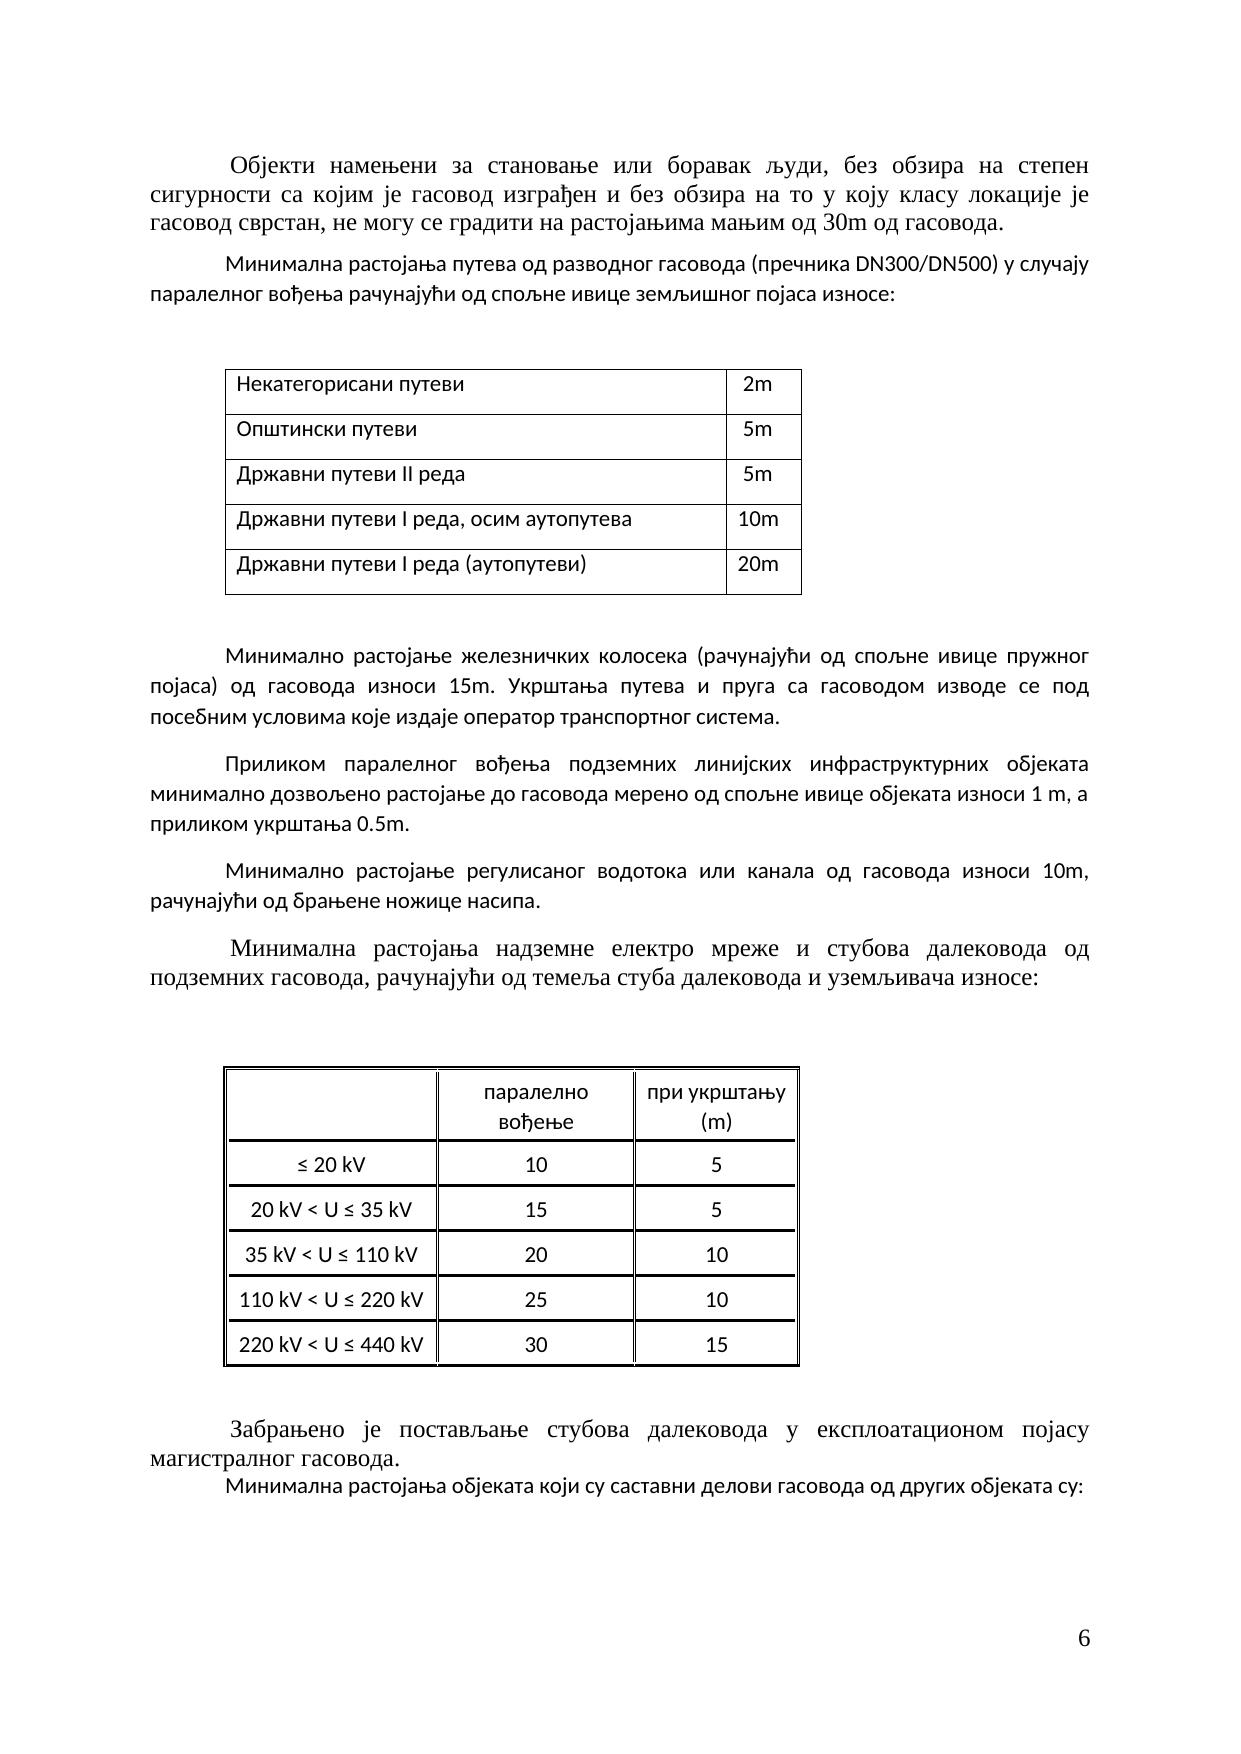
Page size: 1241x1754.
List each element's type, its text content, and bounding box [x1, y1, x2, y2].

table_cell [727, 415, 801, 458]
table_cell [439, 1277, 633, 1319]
text Минимално растојање железничких колосека (рачунајући од спољне ивице пружног појаса) од гасовода износи 15m. Укрштања путева и пруга са гасоводом изводе се под посебним условима које издаје оператор транспортног система. [150, 641, 1090, 730]
text Минимално растојање регулисаног водотока или канала од гасовода износи 10m, рачунајући од брањене ножице насипа. [150, 856, 1090, 914]
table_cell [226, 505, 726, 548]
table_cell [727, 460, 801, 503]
text Приликом паралелног вођења подземних линијских инфраструктурних објеката минимално дозвољено растојање до гасовода мерено од спољне ивице објеката износи 1 m, а приликом укрштања 0.5m. [150, 749, 1090, 837]
text Објекти намењени за становање или боравак људи, без обзира на степен сигурности са којим је гасовод изграђен и без обзира на то у коју класу локације је гасовод сврстан, не могу се градити на растојањима мањим од 30m од гасовода. [150, 150, 1090, 236]
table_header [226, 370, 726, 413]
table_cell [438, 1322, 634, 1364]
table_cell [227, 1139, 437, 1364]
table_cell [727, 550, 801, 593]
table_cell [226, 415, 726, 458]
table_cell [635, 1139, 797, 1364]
text Минимална растојања надземне електро мреже и стубова далековода од подземних гасовода, рачунајући од темеља стуба далековода и уземљивача износе: [150, 933, 1090, 991]
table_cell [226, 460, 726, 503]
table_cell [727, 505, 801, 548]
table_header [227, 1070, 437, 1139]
text Минимална растојања путева од разводног гасовода (пречника DN300/DN500) у случају паралелног вођења рачунајући од спољне ивице земљишног појаса износе: [150, 249, 1090, 307]
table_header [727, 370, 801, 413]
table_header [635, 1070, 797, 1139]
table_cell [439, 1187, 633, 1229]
text Забрањено је постављање стубова далековода у експлоатационом појасу магистралног гасовода. [150, 1414, 1090, 1472]
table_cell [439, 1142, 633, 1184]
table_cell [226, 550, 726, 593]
text Минимална растојања објеката који су саставни делови гасовода од других објеката су: [150, 1472, 1090, 1499]
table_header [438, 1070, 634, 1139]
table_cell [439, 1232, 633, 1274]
